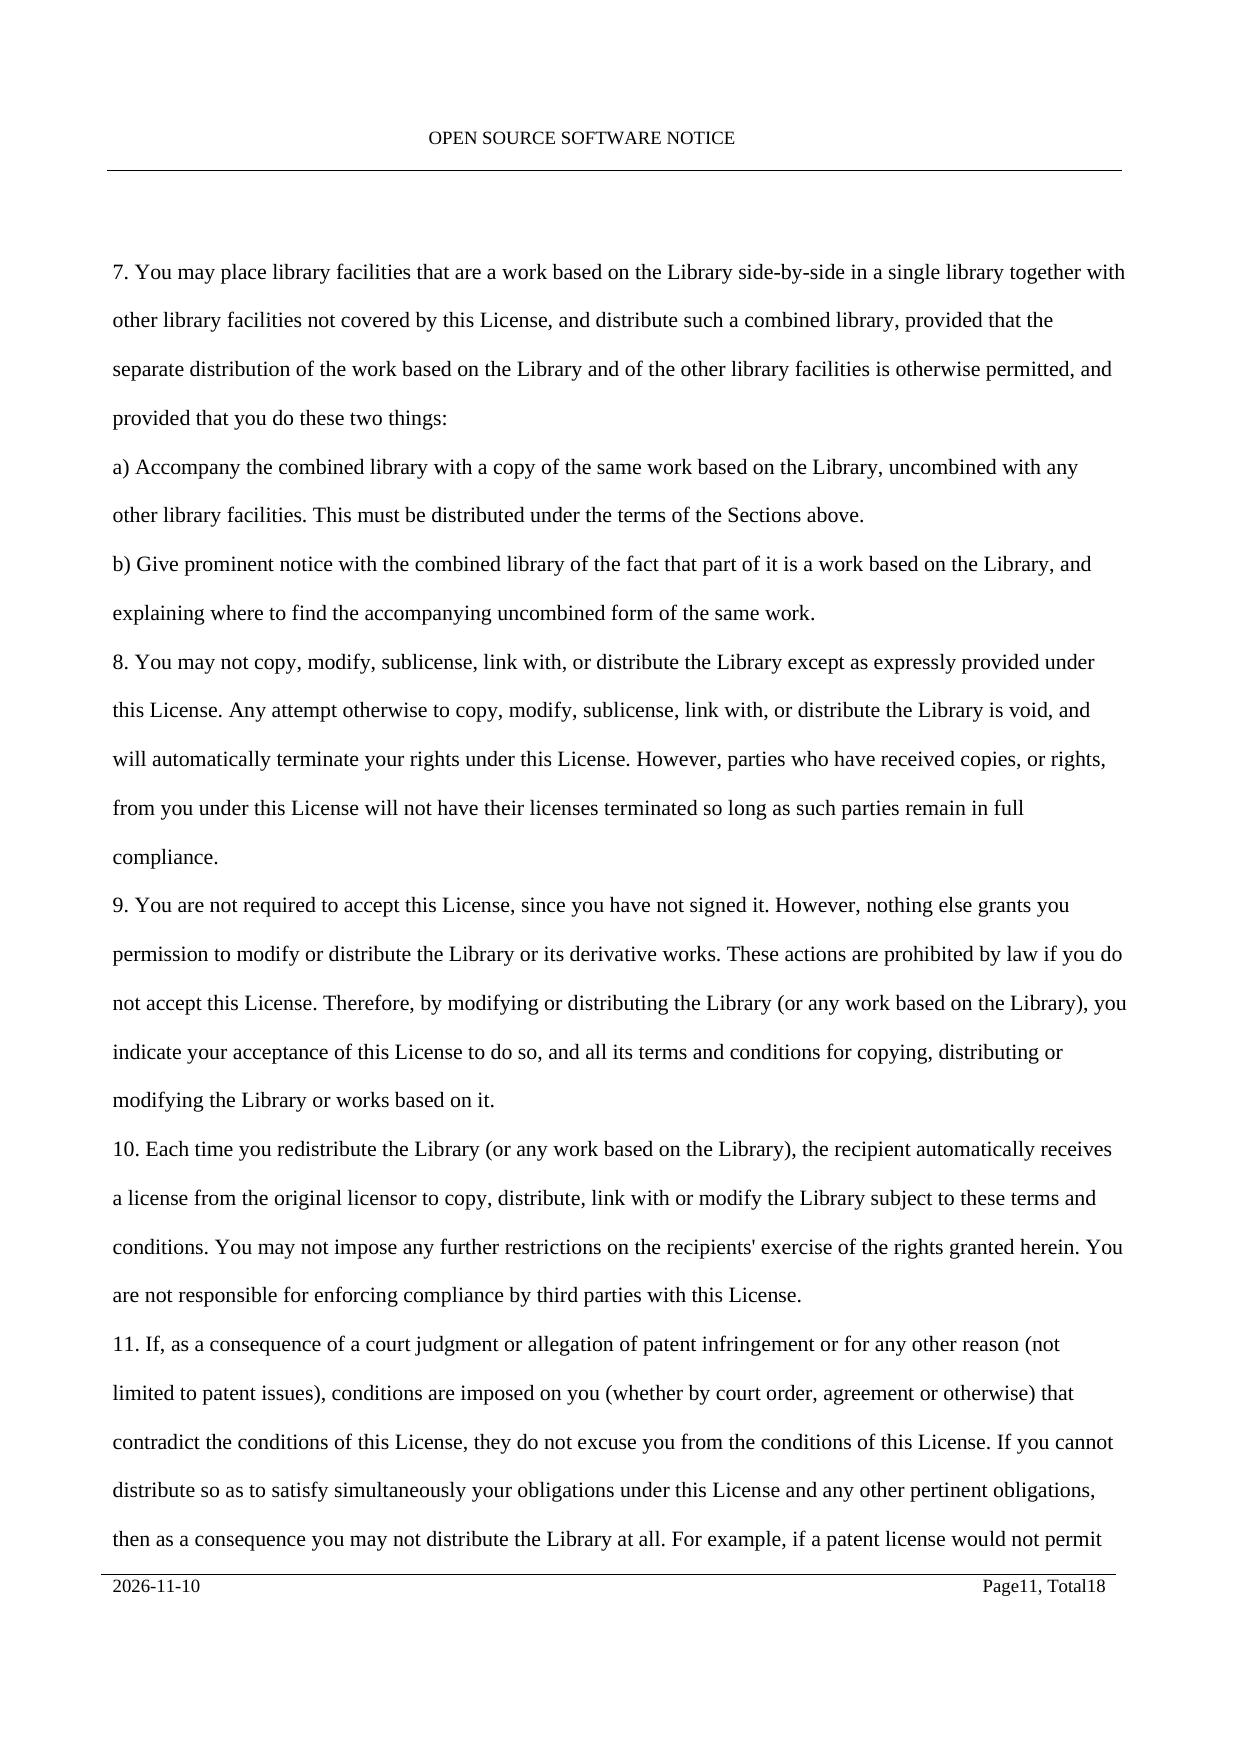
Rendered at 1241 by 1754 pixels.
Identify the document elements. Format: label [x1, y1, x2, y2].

text [112, 206, 1128, 1555]
